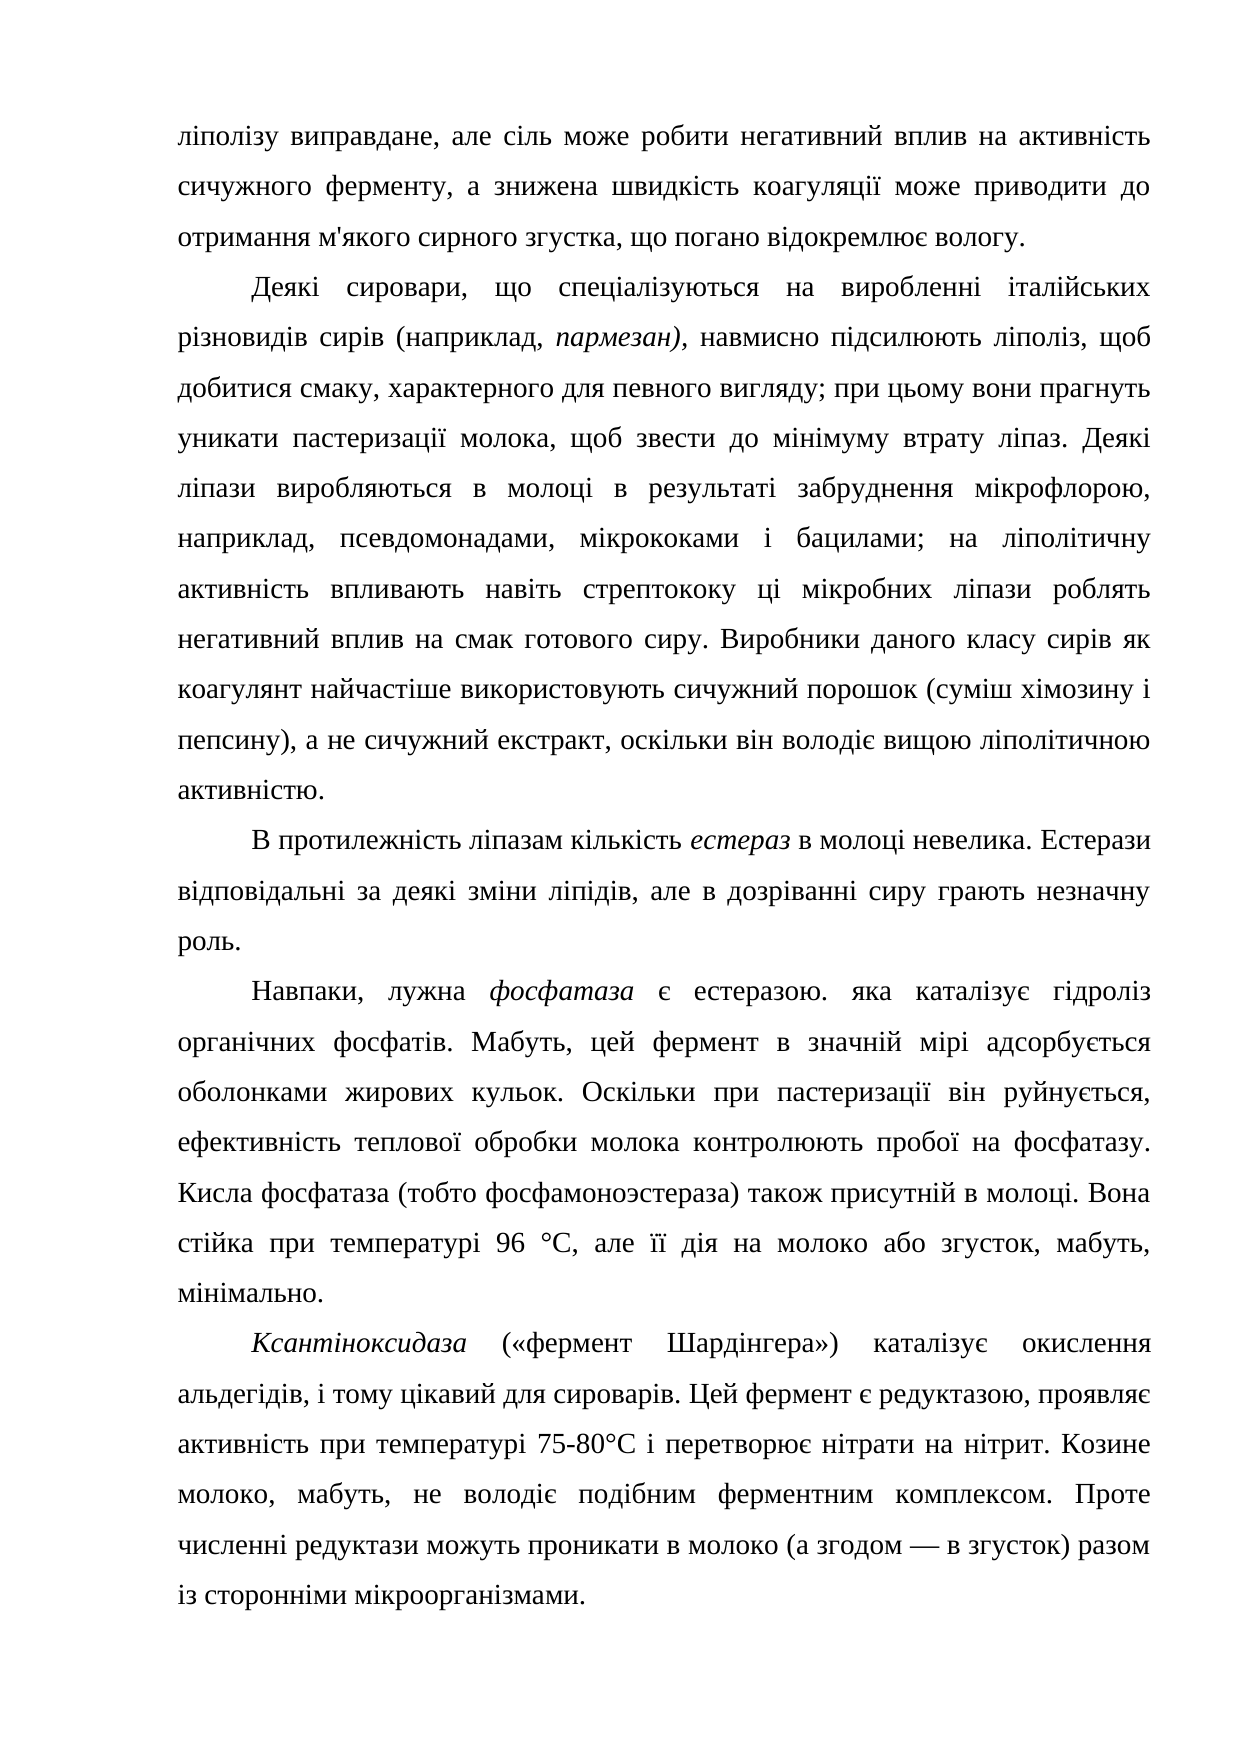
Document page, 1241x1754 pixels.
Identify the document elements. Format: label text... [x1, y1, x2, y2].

text Деякі сировари, що спеціалізуються на виробленні італійських різновидів сирів (наприклад, пармезан), навмисно підсилюють ліполіз, щоб добитися смаку, характерного для певного вигляду; при цьому вони прагнуть уникати пастеризації молока, щоб звести до мінімуму втрату ліпаз. Деякі ліпази виробляються в молоці в результаті забруднення мікрофлорою, наприклад, псевдомонадами, мікрококами і бацилами; на ліполітичну активність впливають навіть стрептококу ці мікробних ліпази роблять негативний вплив на смак готового сиру. Виробники даного класу сирів як коагулянт найчастіше використовують сичужний порошок (суміш хімозину і пепсину), а не сичужний екстракт, оскільки він володіє вищою ліполітичною активністю. [177, 269, 1152, 806]
text Навпаки, лужна фосфатаза є естеразою. яка каталізує гідроліз органічних фосфатів. Мабуть, цей фермент в значній мірі адсорбується оболонками жирових кульок. Оскільки при пастеризації він руйнується, ефективність теплової обробки молока контролюють пробої на фосфатазу. Кисла фосфатаза (тобто фосфамоноэстераза) також присутній в молоці. Вона стійка при температурі 96 °С, але її дія на молоко або згусток, мабуть, мінімально. [177, 973, 1152, 1309]
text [177, 118, 1152, 252]
text В протилежність ліпазам кількість естераз в молоці невелика. Естерази відповідальні за деякі зміни ліпідів, але в дозріванні сиру грають незначну роль. [177, 822, 1152, 957]
text Ксантіноксидаза («фермент Шардінгера») каталізує окислення альдегідів, і тому цікавий для сироварів. Цей фермент є редуктазою, проявляє активність при температурі 75-80°С і перетворює нітрати на нітрит. Козине молоко, мабуть, не володіє подібним ферментним комплексом. Проте численні редуктази можуть проникати в молоко (а згодом — в згусток) разом із сторонніми мікроорганізмами. [177, 1326, 1152, 1611]
